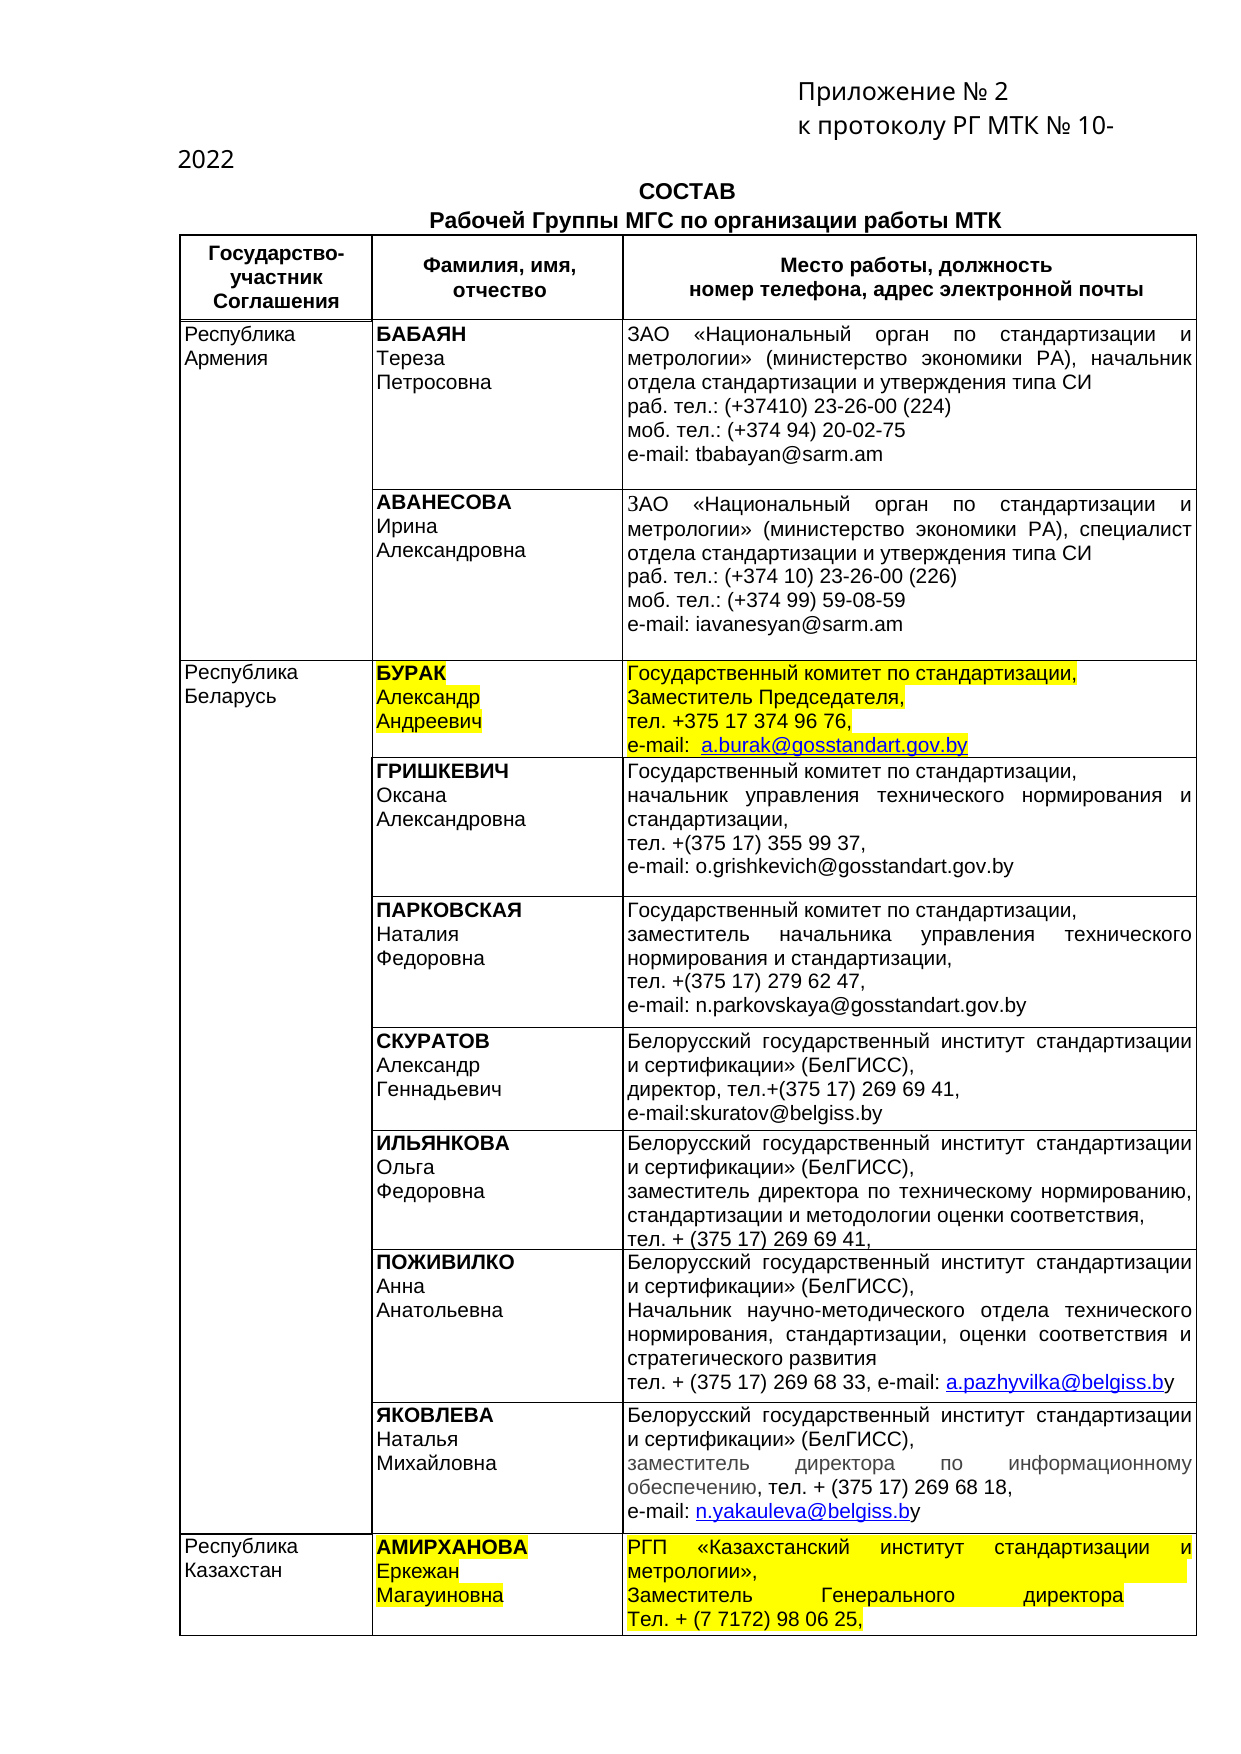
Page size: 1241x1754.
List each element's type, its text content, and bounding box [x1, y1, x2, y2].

table_cell Гришкевич Оксана Александровна [373, 758, 622, 896]
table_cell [181, 1535, 372, 1635]
table_cell ИЛЬЯНКОВА Ольга Федоровна [373, 1131, 622, 1249]
table_cell ЗАО «Национальный орган по стандартизации и метрологии» (министерство экономики РА), специалист отдела стандартизации и утверждения типа СИ раб. тел.: (+374 10) 23-26-00 (226) моб. тел.: (+374 99) 59-08-59 е-mail: iavanesyan@sarm.am [623, 490, 1196, 660]
table_header Место работы, должность номер телефона, адрес электронной почты [624, 236, 1196, 318]
table_cell Белорусский государственный институт стандартизации и сертификации» (БелГИСС), директор, тел.+(375 17) 269 69 41, e-mail:skuratov@belgiss.by [624, 1028, 1196, 1130]
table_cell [373, 1534, 622, 1635]
table_cell БАБАЯН Тереза Петросовна [373, 320, 622, 489]
table_header Фамилия, имя, отчество [373, 236, 622, 318]
text СОСТАВ [177, 176, 1152, 205]
table_cell Республика Армения [181, 322, 372, 660]
text Рабочей Группы МГС по организации работы МТК [177, 205, 1126, 234]
table_cell БУРАК Александр Андреевич [373, 661, 622, 757]
table_cell Государственный комитет по стандартизации, заместитель начальника управления технического нормирования и стандартизации, тел. +(375 17) 279 62 47, е-mail: n.parkovskaya@gosstandart.gov.by [624, 897, 1196, 1027]
table_cell ЗАО «Национальный орган по стандартизации и метрологии» (министерство экономики РА), начальник отдела стандартизации и утверждения типа СИ раб. тел.: (+37410) 23-26-00 (224) моб. тел.: (+374 94) 20-02-75 е-mail: tbabayan@sarm.am [623, 320, 1196, 489]
table_cell Государственный комитет по стандартизации, Заместитель Председателя, тел. +375 17 374 96 76, е-mail: a.burak@gosstandart.gov.by [852, 661, 1196, 757]
table_cell Белорусский государственный институт стандартизации и сертификации» (БелГИСС), заместитель директора по информационному обеспечению, тел. + (375 17) 269 68 18, e-mail: n.yakauleva@belgiss.by [624, 1403, 1196, 1533]
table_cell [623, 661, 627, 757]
table_cell Государственный комитет по стандартизации, начальник управления технического нормирования и стандартизации, тел. +(375 17) 355 99 37, е-mail: o.grishkevich@gosstandart.gov.by [624, 758, 1196, 896]
table_cell Белорусский государственный институт стандартизации и сертификации» (БелГИСС), Начальник научно-методического отдела технического нормирования, стандартизации, оценки соответствия и стратегического развития тел. + (375 17) 269 68 33, e-mail: a.pazhyvilka@belgiss.by [624, 1250, 1196, 1402]
table_cell ПОЖИВИЛКО Анна Анатольевна [373, 1250, 622, 1402]
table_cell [623, 1534, 1196, 1635]
table_cell ЯКОВЛЕВА Наталья Михайловна [373, 1403, 622, 1533]
table_cell СКУРАТОВ Александр Геннадьевич [373, 1028, 622, 1130]
table_cell Республика Беларусь [181, 661, 372, 1533]
table_cell ПАРКОВСКАЯ Наталия Федоровна [373, 897, 622, 1027]
table_cell АВАНЕСОВА Ирина Александровна [373, 490, 622, 660]
table_cell Белорусский государственный институт стандартизации и сертификации» (БелГИСС), заместитель директора по техническому нормированию, стандартизации и методологии оценки соответствия, тел. + (375 17) 269 69 41, e-mail: o.ilyankova@belgiss.by [624, 1131, 1196, 1249]
table_header Государство-участник Соглашения [181, 236, 371, 318]
